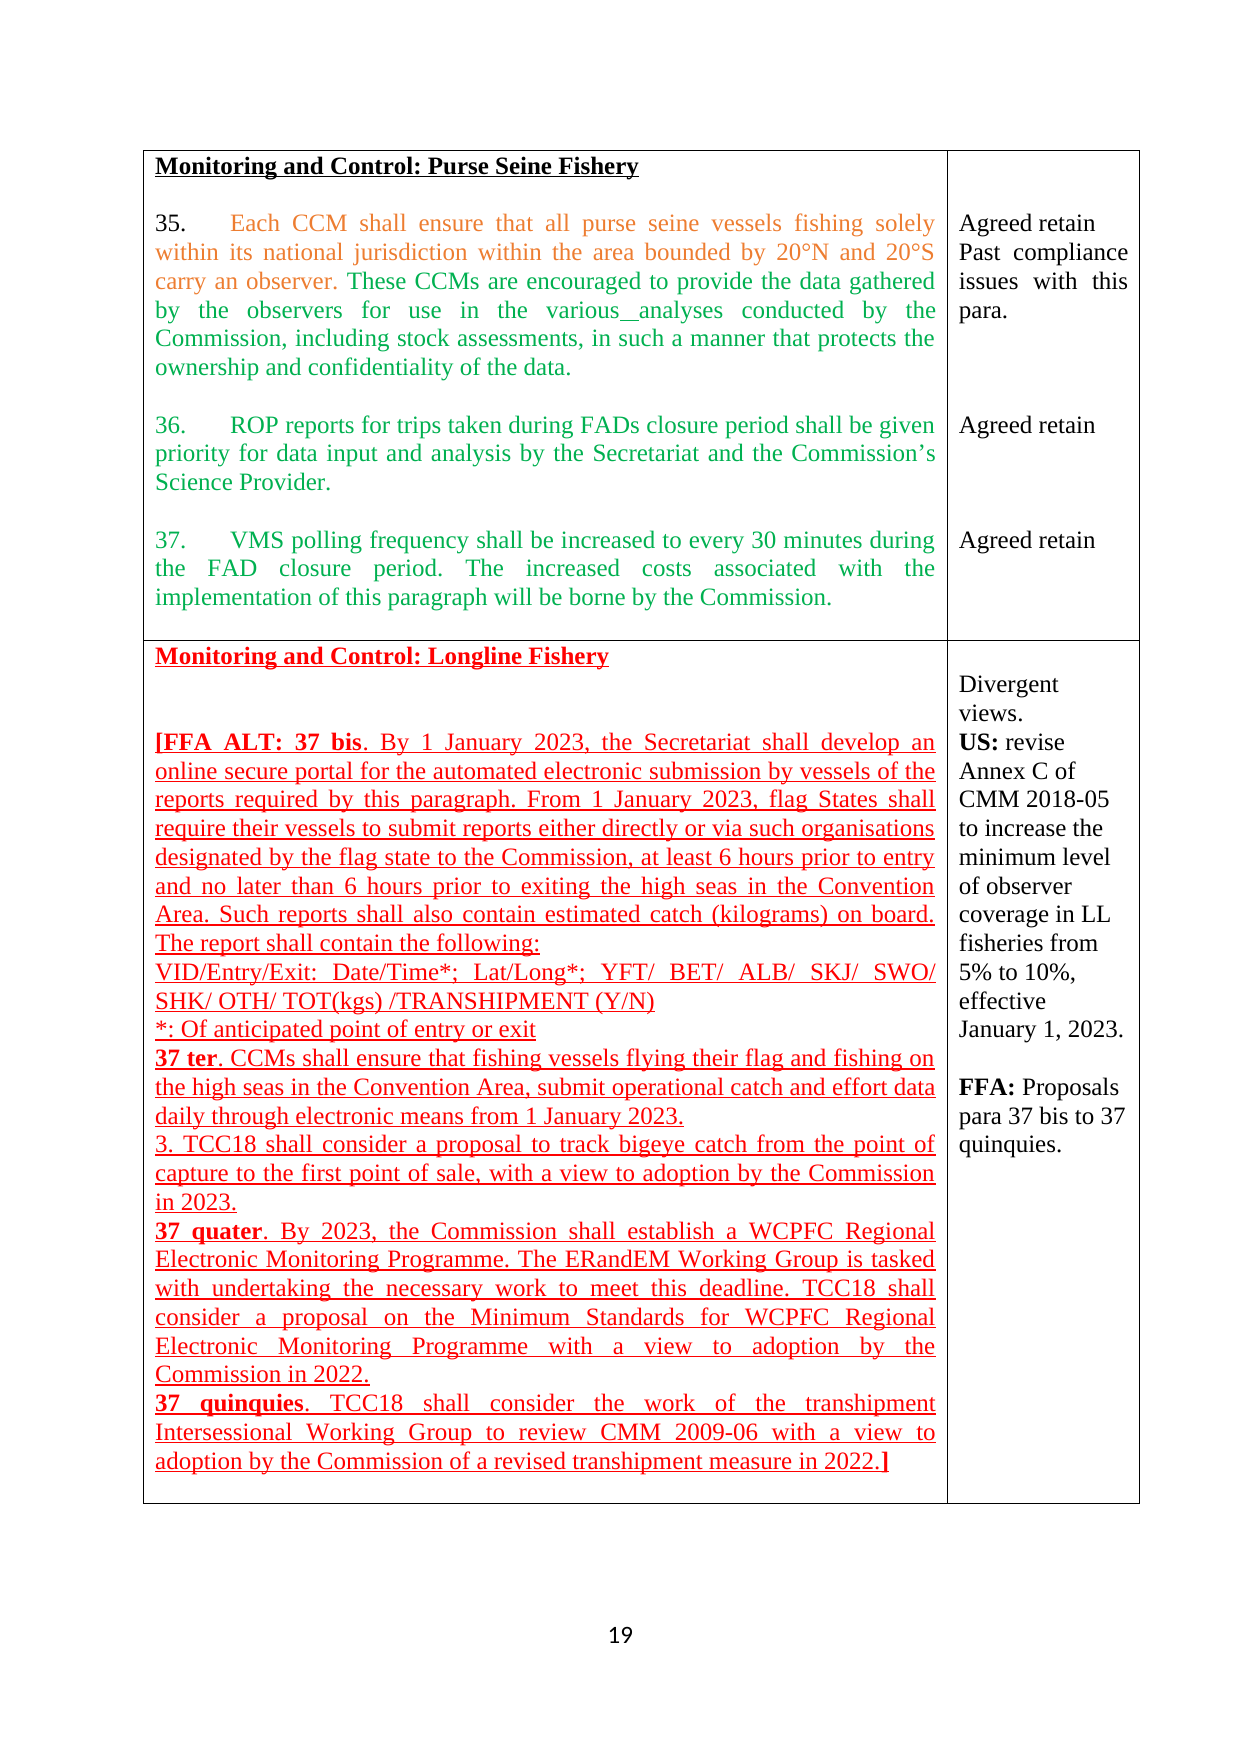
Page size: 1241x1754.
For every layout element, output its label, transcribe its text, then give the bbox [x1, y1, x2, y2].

table_cell Divergent views. US: revise Annex C of CMM 2018-05 to increase the minimum level of observer coverage in LL fisheries from 5% to 10%, effective January 1, 2023. FFA: Proposals para 37 bis to 37 quinquies. [948, 641, 1139, 1503]
table_cell Monitoring and Control: Purse Seine Fishery 35. Each CCM shall ensure that all purse seine vessels fishing solely within its national jurisdiction within the area bounded by 20°N and 20°S carry an observer. These CCMs are encouraged to provide the data gathered by the observers for use in the various analyses conducted by the Commission, including stock assessments, in such a manner that protects the ownership and confidentiality of the data. 36. ROP reports for trips taken during FADs closure period shall be given priority for data input and analysis by the Secretariat and the Commission’s Science Provider. 37. VMS polling frequency shall be increased to every 30 minutes during the FAD closure period. The increased costs associated with the implementation of this paragraph will be borne by the Commission. [144, 151, 947, 640]
table_cell Monitoring and Control: Longline Fishery [FFA ALT: 37 bis. By 1 January 2023, the Secretariat shall develop an online secure portal for the automated electronic submission by vessels of the reports required by this paragraph. From 1 January 2023, flag States shall require their vessels to submit reports either directly or via such organisations designated by the flag state to the Commission, at least 6 hours prior to entry and no later than 6 hours prior to exiting the high seas in the Convention Area. Such reports shall also contain estimated catch (kilograms) on board. The report shall contain the following: VID/Entry/Exit: Date/Time*; Lat/Long*; YFT/ BET/ ALB/ SKJ/ SWO/ SHK/ OTH/ TOT(kgs) /TRANSHIPMENT (Y/N) *: Of anticipated point of entry or exit 37 ter. CCMs shall ensure that fishing vessels flying their flag and fishing on the high seas in the Convention Area, submit operational catch and effort data daily through electronic means from 1 January 2023. 3. TCC18 shall consider a proposal to track bigeye catch from the point of capture to the first point of sale, with a view to adoption by the Commission in 2023. 37 quater. By 2023, the Commission shall establish a WCPFC Regional Electronic Monitoring Programme. The ERandEM Working Group is tasked with undertaking the necessary work to meet this deadline. TCC18 shall consider a proposal on the Minimum Standards for WCPFC Regional Electronic Monitoring Programme with a view to adoption by the Commission in 2022. 37 quinquies. TCC18 shall consider the work of the transhipment Intersessional Working Group to review CMM 2009-06 with a view to adoption by the Commission of a revised transhipment measure in 2022.] [144, 641, 947, 1503]
table_cell Agreed retain Past compliance issues with this para. Agreed retain Agreed retain [948, 151, 1139, 640]
